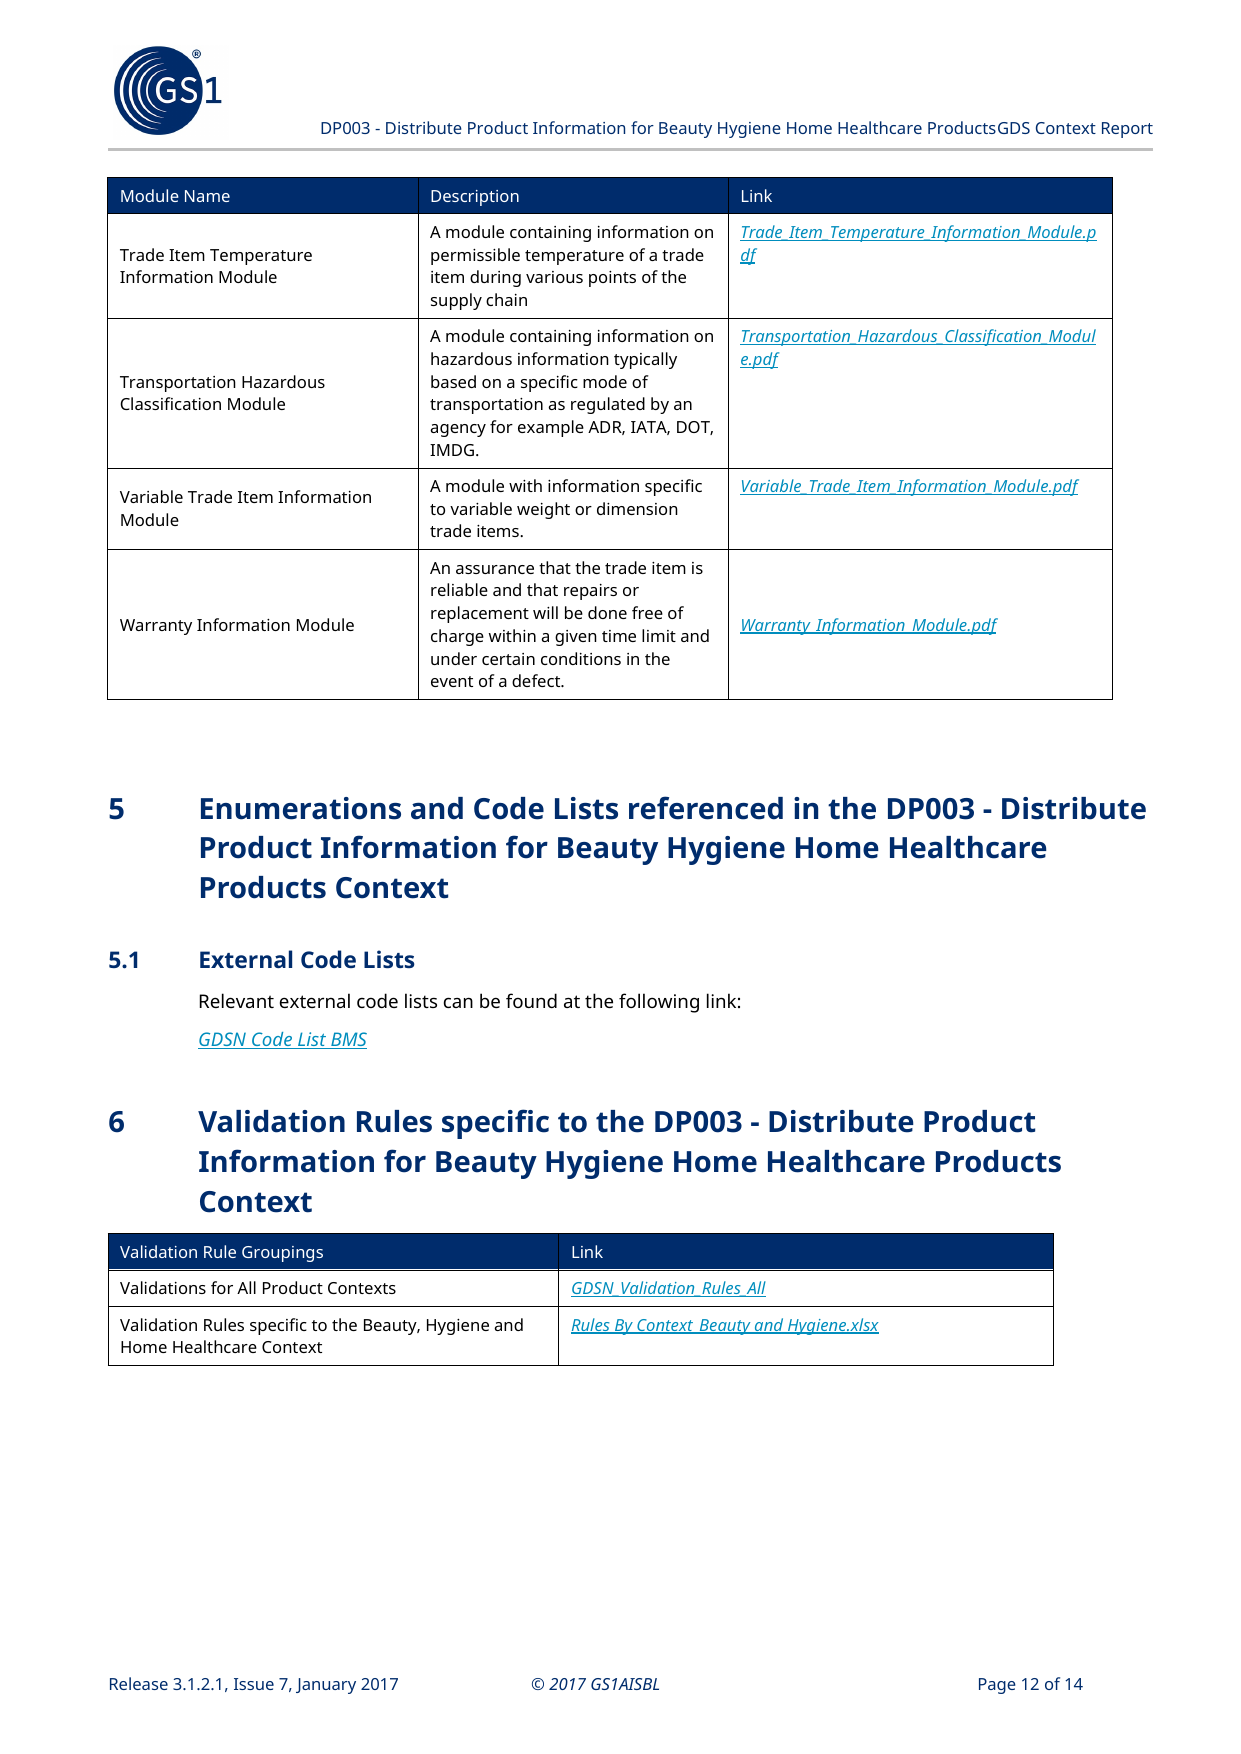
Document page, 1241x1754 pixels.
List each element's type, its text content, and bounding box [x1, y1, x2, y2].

subtitle External Code Lists [108, 944, 1153, 976]
table_cell Warranty_Information_Module.pdf [729, 550, 1112, 699]
table_cell Variable Trade Item Information Module [108, 469, 418, 549]
table_header Description [419, 178, 728, 213]
table_cell Transportation Hazardous Classification Module [108, 319, 418, 467]
table_cell Validation Rules specific to the Context [109, 1307, 558, 1365]
table_cell GDSN_Validation_Rules_All [559, 1271, 1053, 1306]
table_header Link [559, 1234, 1053, 1269]
table_cell A module with information specific to variable weight or dimension trade items. [419, 469, 728, 549]
subtitle Enumerations and Code Lists referenced in the Context [108, 788, 1153, 907]
table_cell A module containing information on permissible temperature of a trade item during various points of the supply chain [419, 214, 728, 318]
table_cell Transportation_Hazardous_Classification_Module.pdf [729, 319, 1112, 467]
picture [112, 45, 230, 140]
table_cell Rules By Context_Beauty and Hygiene.xlsx [559, 1307, 1053, 1365]
table_header Link [729, 178, 1112, 213]
table_cell Trade Item Temperature Information Module [108, 214, 418, 318]
table_cell Validations for All Product Contexts [109, 1271, 558, 1306]
table_cell Warranty Information Module [108, 550, 418, 699]
table_header Module Name [108, 178, 418, 213]
table_cell Trade_Item_Temperature_Information_Module.pdf [729, 214, 1112, 318]
text Relevant external code lists can be found at the following link: [198, 988, 1153, 1014]
text GDSN Code List BMS [198, 1026, 1153, 1052]
table_cell A module containing information on hazardous information typically based on a specific mode of transportation as regulated by an agency for example ADR, IATA, DOT, IMDG. [419, 319, 728, 467]
table_cell Variable_Trade_Item_Information_Module.pdf [729, 469, 1112, 549]
table_header Validation Rule Groupings [109, 1234, 558, 1269]
table_cell An assurance that the trade item is reliable and that repairs or replacement will be done free of charge within a given time limit and under certain conditions in the event of a defect. [419, 550, 728, 699]
subtitle Validation Rules specific to the Context [108, 1102, 1153, 1221]
